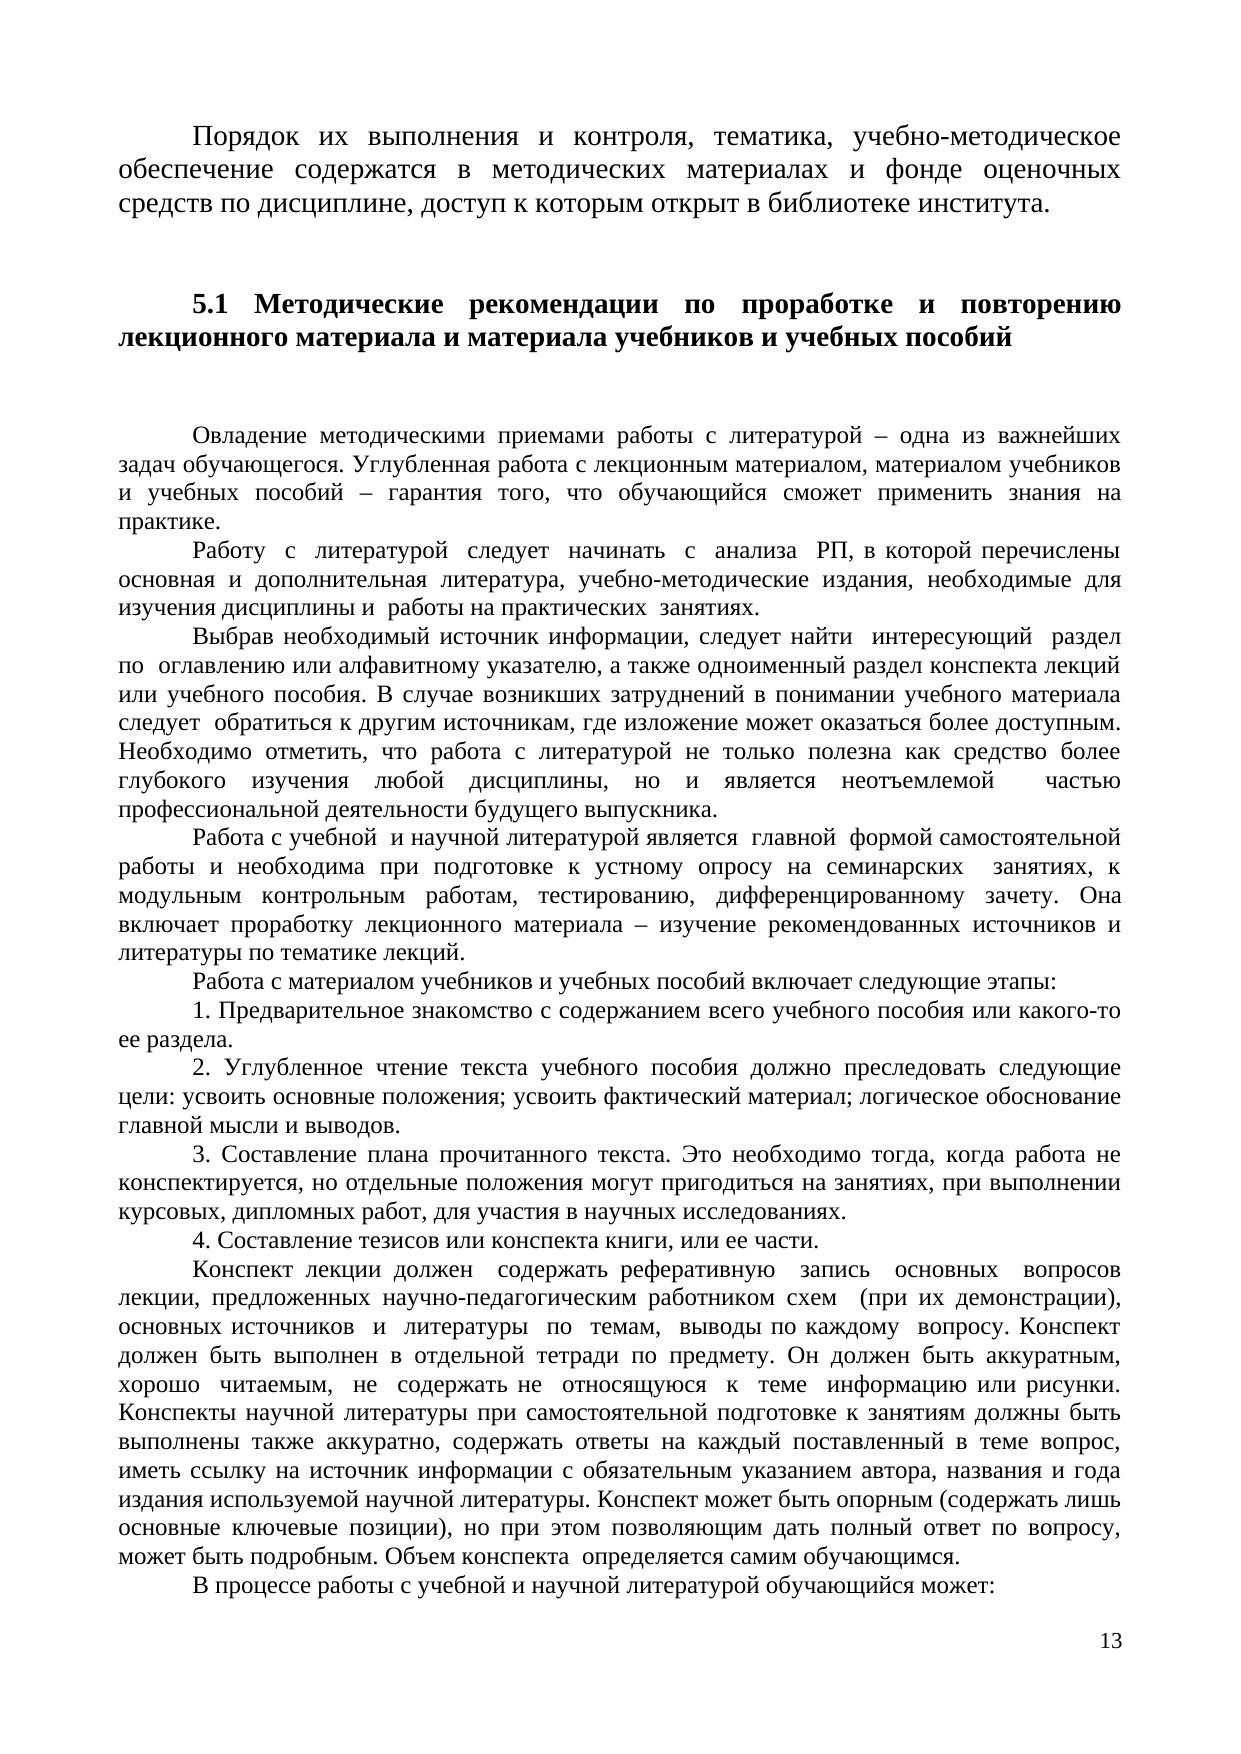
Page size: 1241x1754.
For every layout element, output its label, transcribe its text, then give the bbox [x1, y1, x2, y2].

text 5.1 Методические рекомендации по проработке и повторению лекционного материала и материала учебников и учебных пособий [118, 286, 1122, 353]
text Работа с учебной и научной литературой является главной формой самостоятельной работы и необходима при подготовке к устному опросу на семинарских занятиях, к модульным контрольным работам, тестированию, дифференцированному зачету. Она включает проработку лекционного материала – изучение рекомендованных источников и литературы по тематике лекций. [118, 822, 1122, 966]
text Овладение методическими приемами работы с литературой – одна из важнейших задач обучающегося. Углубленная работа с лекционным материалом, материалом учебников и учебных пособий – гарантия того, что обучающийся сможет применить знания на практике. [118, 420, 1122, 535]
text 4. Составление тезисов или конспекта книги, или ее части. [118, 1225, 1122, 1254]
text 3. Составление плана прочитанного текста. Это необходимо тогда, когда работа не конспектируется, но отдельные положения могут пригодиться на занятиях, при выполнении курсовых, дипломных работ, для участия в научных исследованиях. [118, 1139, 1122, 1225]
text Работа с материалом учебников и учебных пособий включает следующие этапы: [118, 966, 1122, 995]
text Выбрав необходимый источник информации, следует найти интересующий раздел по оглавлению или алфавитному указателю, а также одноименный раздел конспекта лекций или учебного пособия. В случае возникших затруднений в понимании учебного материала следует обратиться к другим источникам, где изложение может оказаться более доступным. Необходимо отметить, что работа с литературой не только полезна как средство более глубокого изучения любой дисциплины, но и является неотъемлемой частью профессиональной деятельности будущего выпускника. [118, 621, 1122, 822]
text В процессе работы с учебной и научной литературой обучающийся может: [118, 1570, 1122, 1599]
text 2. Углубленное чтение текста учебного пособия должно преследовать следующие цели: усвоить основные положения; усвоить фактический материал; логическое обоснование главной мысли и выводов. [118, 1052, 1122, 1139]
text Конспект лекции должен содержать реферативную запись основных вопросов лекции, предложенных научно-педагогическим работником схем (при их демонстрации), основных источников и литературы по темам, выводы по каждому вопросу. Конспект должен быть выполнен в отдельной тетради по предмету. Он должен быть аккуратным, хорошо читаемым, не содержать не относящуюся к теме информацию или рисунки. Конспекты научной литературы при самостоятельной подготовке к занятиям должны быть выполнены также аккуратно, содержать ответы на каждый поставленный в теме вопрос, иметь ссылку на источник информации с обязательным указанием автора, названия и года издания используемой научной литературы. Конспект может быть опорным (содержать лишь основные ключевые позиции), но при этом позволяющим дать полный ответ по вопросу, может быть подробным. Объем конспекта определяется самим обучающимся. [118, 1254, 1122, 1570]
text Порядок их выполнения и контроля, тематика, учебно-методическое обеспечение содержатся в методических материалах и фонде оценочных средств по дисциплине, доступ к которым открыт в библиотеке института. [118, 118, 1122, 219]
text 1. Предварительное знакомство с содержанием всего учебного пособия или какого-то ее раздела. [118, 995, 1122, 1052]
text Работу с литературой следует начинать с анализа РП, в которой перечислены основная и дополнительная литература, учебно-методические издания, необходимые для изучения дисциплины и работы на практических занятиях. [118, 535, 1122, 621]
